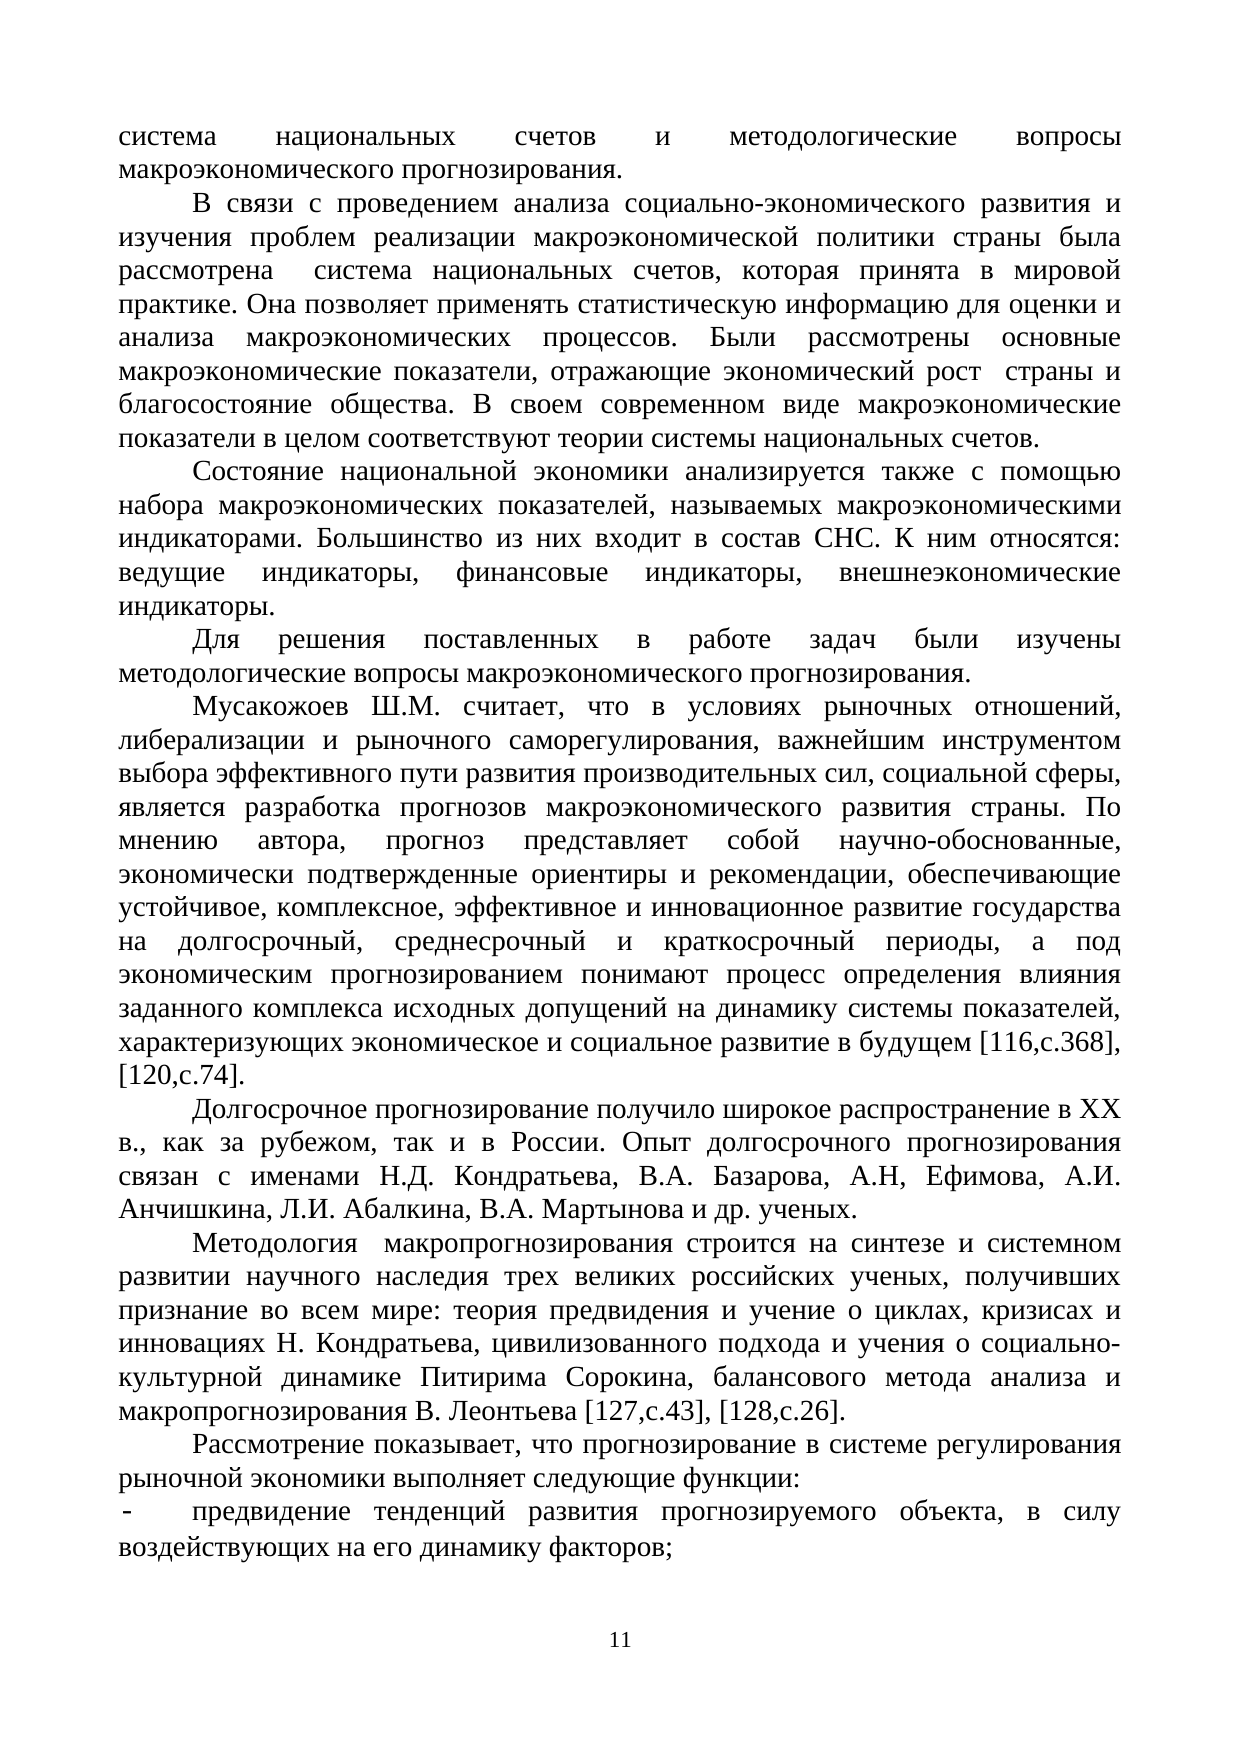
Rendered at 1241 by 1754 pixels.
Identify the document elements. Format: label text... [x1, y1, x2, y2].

text Долгосрочное прогнозирование получило широкое распространение в ХХ в., как за рубежом, так и в России. Опыт долгосрочного прогнозирования связан с именами Н.Д. Кондратьева, В.А. Базарова, А.Н, Ефимова, А.И. Анчишкина, Л.И. Абалкина, В.А. Мартынова и др. ученых. [118, 1091, 1122, 1225]
text В связи с проведением анализа социально-экономического развития и изучения проблем реализации макроэкономической политики страны была рассмотрена система национальных счетов, которая принята в мировой практике. Она позволяет применять статистическую информацию для оценки и анализа макроэкономических процессов. Были рассмотрены основные макроэкономические показатели, отражающие экономический рост страны и благосостояние общества. В своем современном виде макроэкономические показатели в целом соответствуют теории системы национальных счетов. [118, 185, 1122, 453]
text Рассмотрение показывает, что прогнозирование в системе регулирования рыночной экономики выполняет следующие функции: [118, 1426, 1122, 1493]
text Для решения поставленных в работе задач были изучены методологические вопросы макроэкономического прогнозирования. [118, 621, 1122, 688]
text Методология макропрогнозирования строится на синтезе и системном развитии научного наследия трех великих российских ученых, получивших признание во всем мире: теория предвидения и учение о циклах, кризисах и инновациях Н. Кондратьева, цивилизованного подхода и учения о социально-культурной динамике Питирима Сорокина, балансового метода анализа и макропрогнозирования В. Леонтьева [127,с.43], [128,с.26]. [118, 1225, 1122, 1426]
list предвидение тенденций развития прогнозируемого объекта, в силу воздействующих на его динамику факторов; [118, 1493, 1122, 1563]
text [118, 118, 1122, 185]
text Состояние национальной экономики анализируется также с помощью набора макроэкономических показателей, называемых макроэкономическими индикаторами. Большинство из них входит в состав СНС. К ним относятся: ведущие индикаторы, финансовые индикаторы, внешнеэкономические индикаторы. [118, 453, 1122, 621]
text Мусакожоев Ш.М. считает, что в условиях рыночных отношений, либерализации и рыночного саморегулирования, важнейшим инструментом выбора эффективного пути развития производительных сил, социальной сферы, является разработка прогнозов макроэкономического развития страны. По мнению автора, прогноз представляет собой научно-обоснованные, экономически подтвержденные ориентиры и рекомендации, обеспечивающие устойчивое, комплексное, эффективное и инновационное развитие государства на долгосрочный, среднесрочный и краткосрочный периоды, а под экономическим прогнозированием понимают процесс определения влияния заданного комплекса исходных допущений на динамику системы показателей, характеризующих экономическое и социальное развитие в будущем [116,с.368], [120,с.74]. [118, 688, 1122, 1091]
